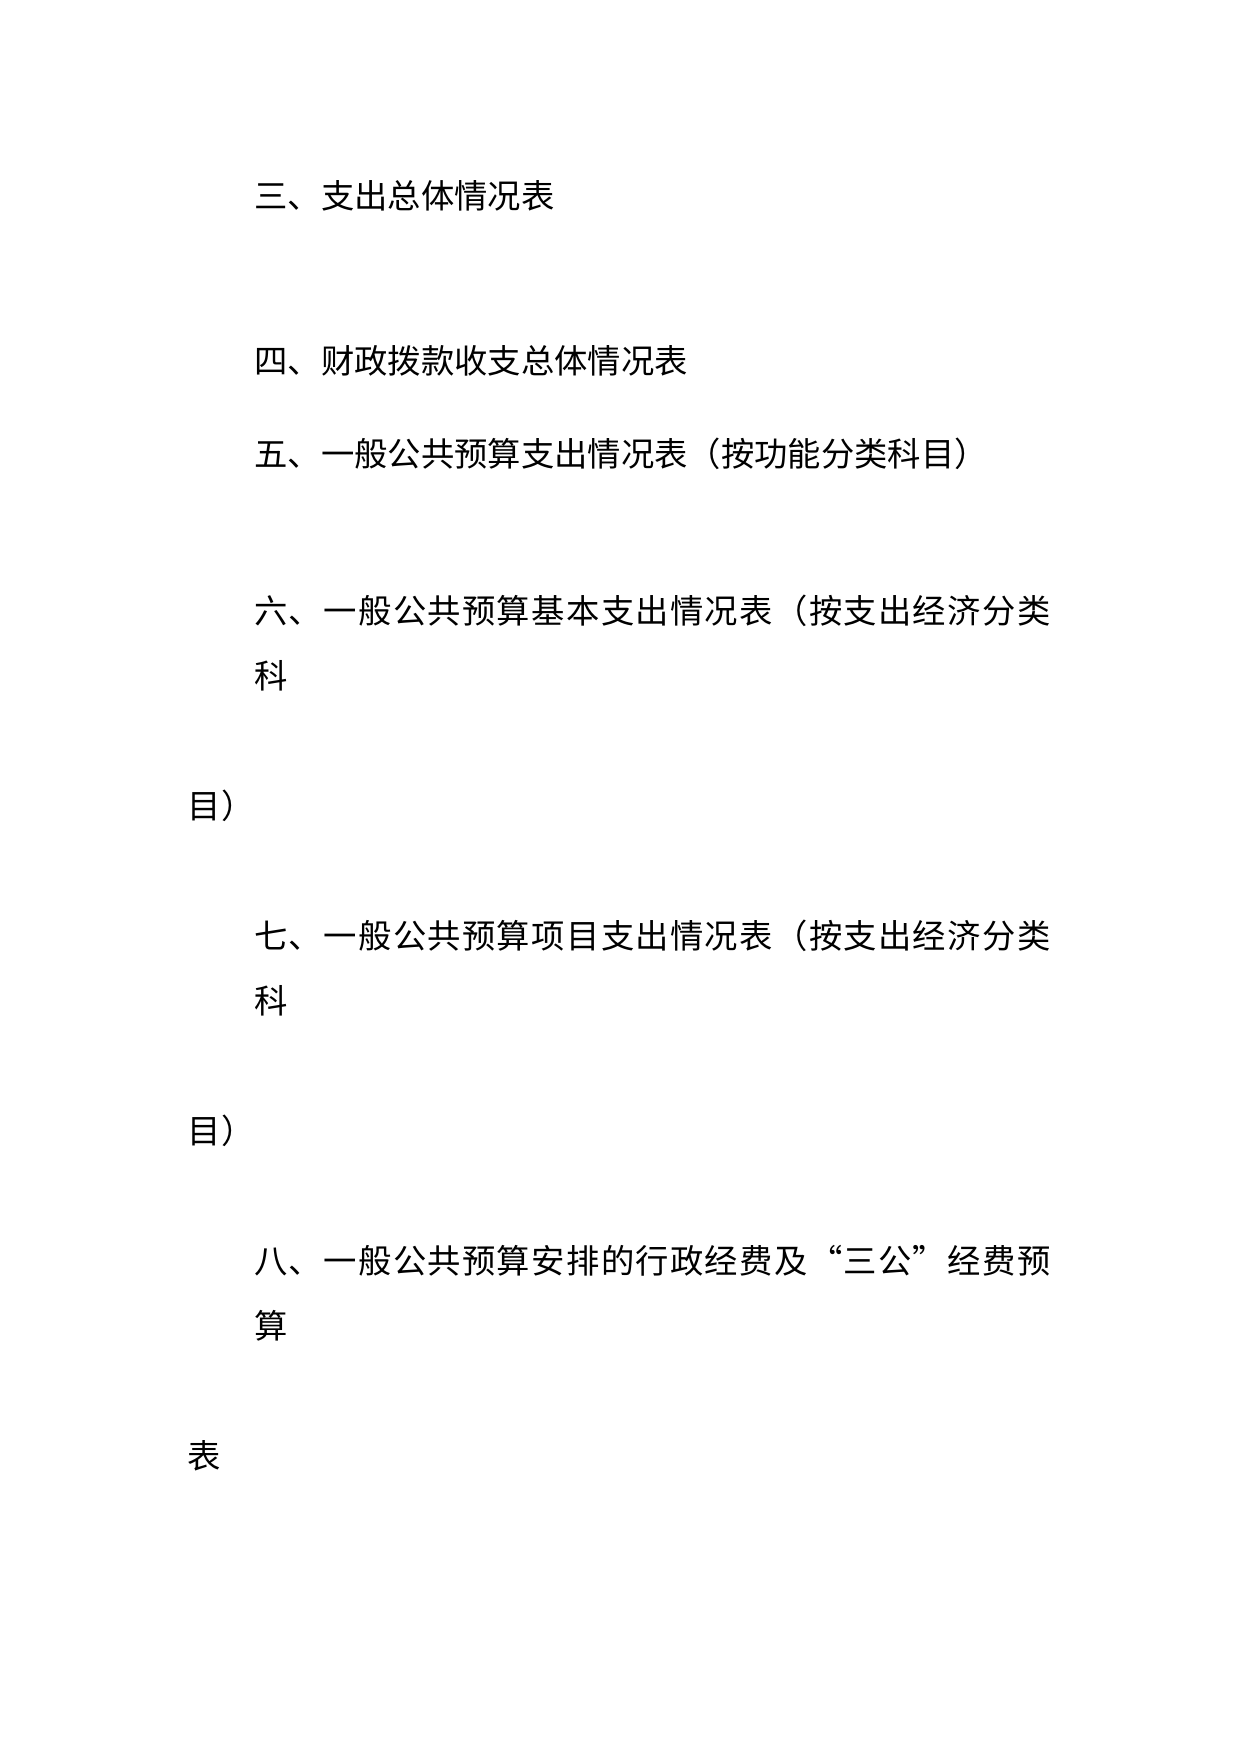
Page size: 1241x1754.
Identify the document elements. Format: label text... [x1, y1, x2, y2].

text 目） [187, 772, 1053, 837]
text 目） [187, 1097, 1053, 1162]
list 财政拨款收支总体情况表 [254, 326, 988, 391]
text 表 [187, 1422, 1053, 1487]
text 八、一般公共预算安排的行政经费及“三公”经费预算 [254, 1227, 1053, 1357]
text 六、一般公共预算基本支出情况表（按支出经济分类科 [254, 577, 1053, 707]
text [254, 162, 555, 227]
text 七、一般公共预算项目支出情况表（按支出经济分类科 [254, 902, 1053, 1032]
list 五、一般公共预算支出情况表（按功能分类科目） [187, 419, 988, 484]
